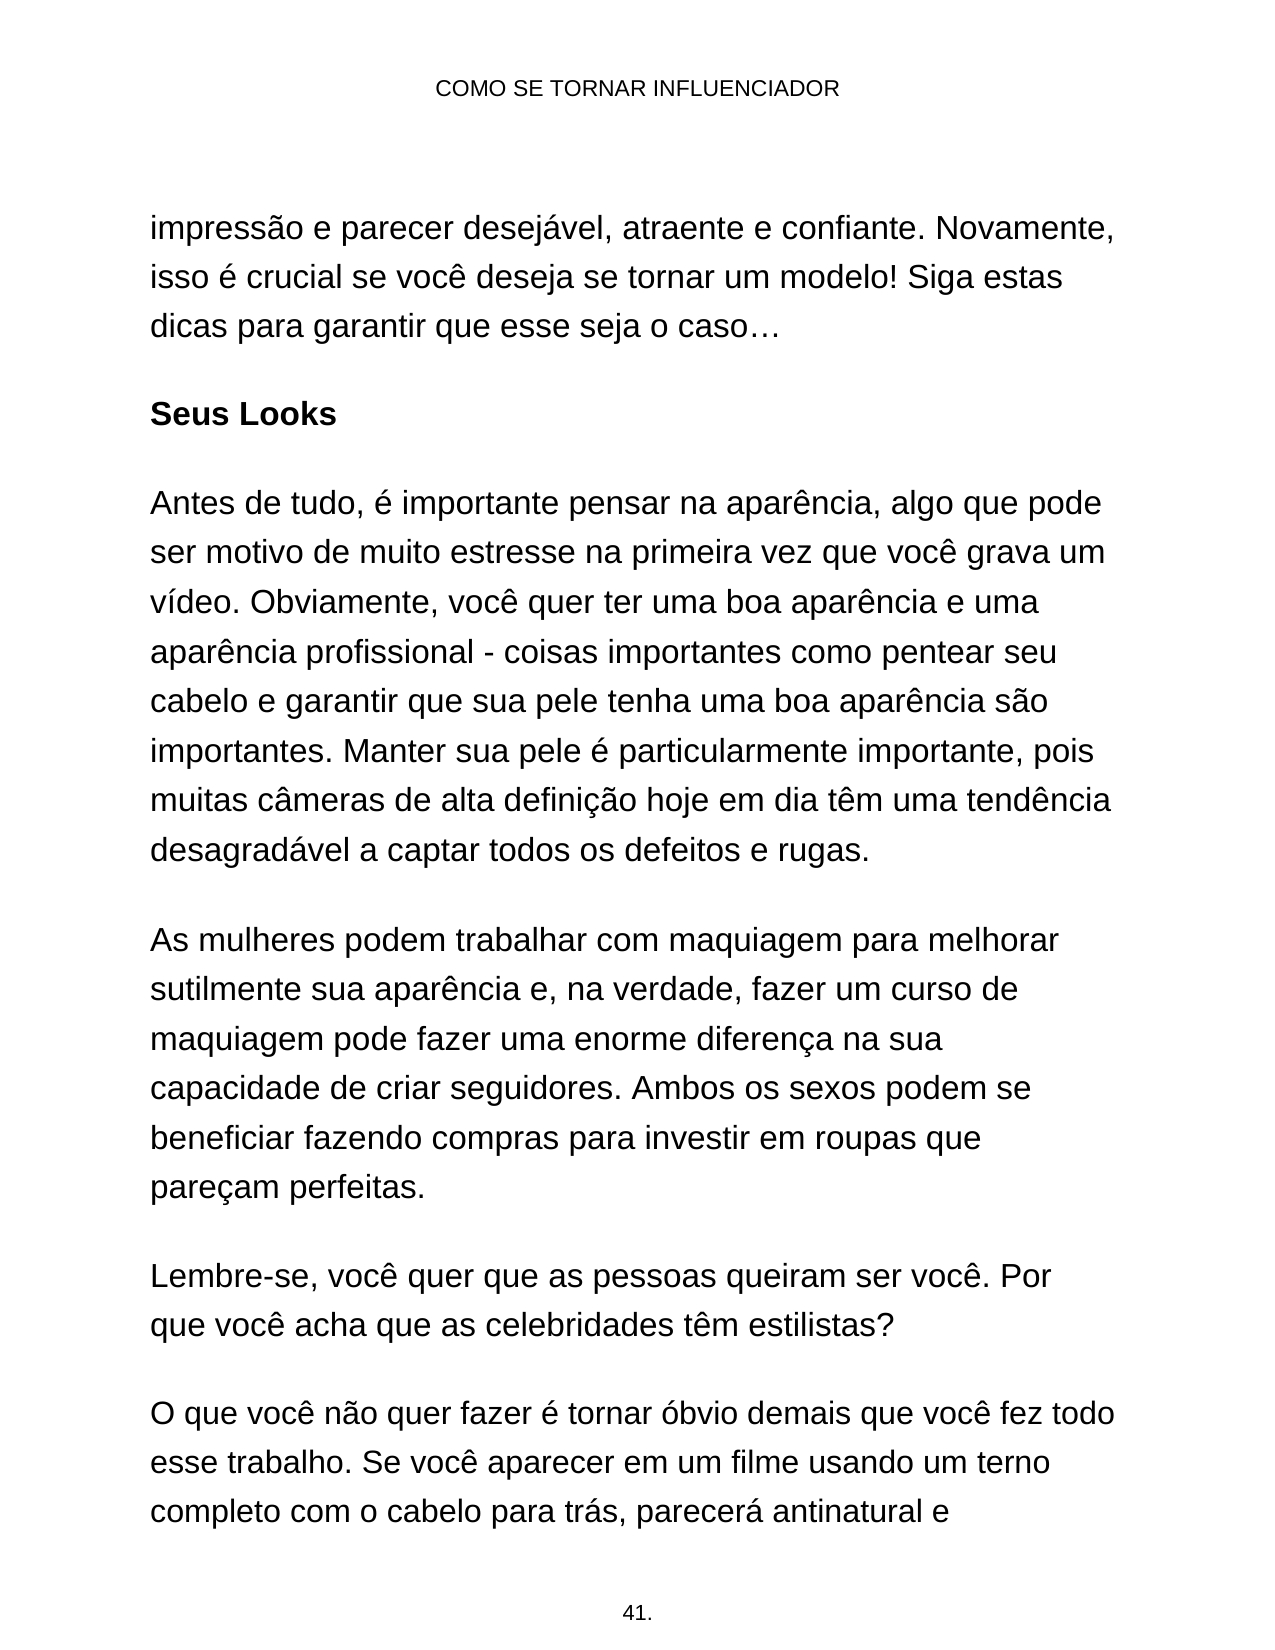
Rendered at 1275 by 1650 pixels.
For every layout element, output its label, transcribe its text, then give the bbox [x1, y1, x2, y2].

text As mulheres podem trabalhar com maquiagem para melhorar sutilmente sua aparência e, na verdade, fazer um curso de maquiagem pode fazer uma enorme diferença na sua capacidade de criar seguidores. Ambos os sexos podem se beneficiar fazendo compras para investir em roupas que pareçam perfeitas. [150, 920, 1119, 1206]
text 41. [150, 1600, 1125, 1625]
text Antes de tudo, é importante pensar na aparência, algo que pode ser motivo de muito estresse na primeira vez que você grava um vídeo. Obviamente, você quer ter uma boa aparência e uma aparência profissional - coisas importantes como pentear seu cabelo e garantir que sua pele tenha uma boa aparência são importantes. Manter sua pele é particularmente importante, pois muitas câmeras de alta definição hoje em dia têm uma tendência desagradável a captar todos os defeitos e rugas. [150, 483, 1114, 868]
text O que você não quer fazer é tornar óbvio demais que você fez todo esse trabalho. Se você aparecer em um filme usando um terno completo com o cabelo para trás, parecerá antinatural e [150, 1394, 1123, 1529]
text Seus Looks [150, 394, 1125, 432]
text Lembre-se, você quer que as pessoas queiram ser você. Por que você acha que as celebridades têm estilistas? [150, 1256, 1112, 1343]
text COMO SE TORNAR INFLUENCIADOR [150, 75, 1125, 102]
text impressão e parecer desejável, atraente e confiante. Novamente, isso é crucial se você deseja se tornar um modelo! Siga estas dicas para garantir que esse seja o caso… [150, 208, 1121, 345]
